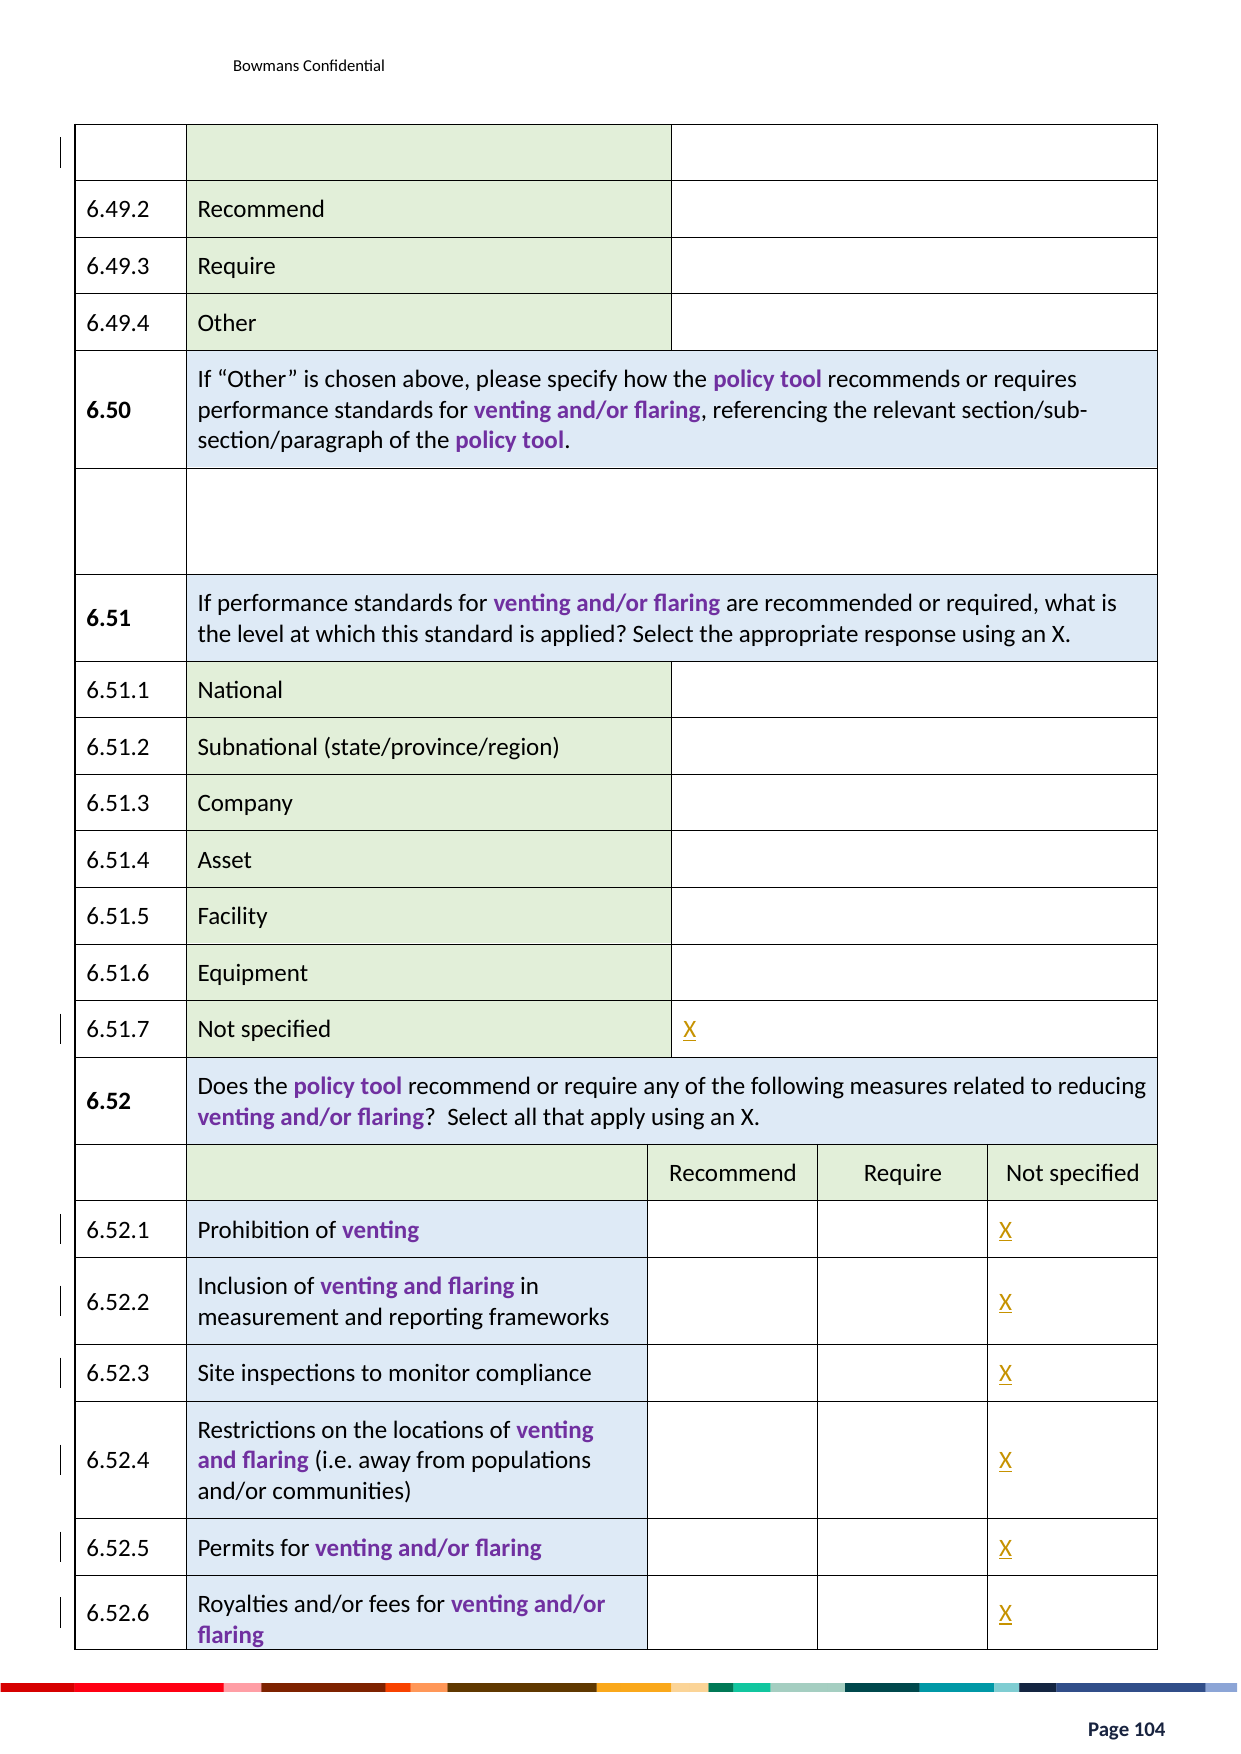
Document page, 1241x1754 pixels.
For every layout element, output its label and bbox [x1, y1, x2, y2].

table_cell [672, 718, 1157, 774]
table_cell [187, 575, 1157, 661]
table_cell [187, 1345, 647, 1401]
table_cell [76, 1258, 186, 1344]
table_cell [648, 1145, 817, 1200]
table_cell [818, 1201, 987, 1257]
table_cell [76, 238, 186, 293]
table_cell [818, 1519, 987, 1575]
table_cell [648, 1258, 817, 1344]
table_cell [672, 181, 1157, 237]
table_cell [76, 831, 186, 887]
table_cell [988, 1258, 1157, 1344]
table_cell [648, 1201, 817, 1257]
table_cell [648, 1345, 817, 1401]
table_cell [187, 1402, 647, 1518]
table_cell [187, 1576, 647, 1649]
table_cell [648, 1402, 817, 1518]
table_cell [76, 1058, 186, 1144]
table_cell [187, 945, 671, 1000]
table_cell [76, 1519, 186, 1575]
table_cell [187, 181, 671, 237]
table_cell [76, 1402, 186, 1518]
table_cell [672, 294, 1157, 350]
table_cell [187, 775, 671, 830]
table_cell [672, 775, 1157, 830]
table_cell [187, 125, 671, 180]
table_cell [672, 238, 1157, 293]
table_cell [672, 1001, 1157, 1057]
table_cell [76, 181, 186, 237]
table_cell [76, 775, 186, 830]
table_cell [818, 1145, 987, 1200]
picture [0, 1683, 1236, 1692]
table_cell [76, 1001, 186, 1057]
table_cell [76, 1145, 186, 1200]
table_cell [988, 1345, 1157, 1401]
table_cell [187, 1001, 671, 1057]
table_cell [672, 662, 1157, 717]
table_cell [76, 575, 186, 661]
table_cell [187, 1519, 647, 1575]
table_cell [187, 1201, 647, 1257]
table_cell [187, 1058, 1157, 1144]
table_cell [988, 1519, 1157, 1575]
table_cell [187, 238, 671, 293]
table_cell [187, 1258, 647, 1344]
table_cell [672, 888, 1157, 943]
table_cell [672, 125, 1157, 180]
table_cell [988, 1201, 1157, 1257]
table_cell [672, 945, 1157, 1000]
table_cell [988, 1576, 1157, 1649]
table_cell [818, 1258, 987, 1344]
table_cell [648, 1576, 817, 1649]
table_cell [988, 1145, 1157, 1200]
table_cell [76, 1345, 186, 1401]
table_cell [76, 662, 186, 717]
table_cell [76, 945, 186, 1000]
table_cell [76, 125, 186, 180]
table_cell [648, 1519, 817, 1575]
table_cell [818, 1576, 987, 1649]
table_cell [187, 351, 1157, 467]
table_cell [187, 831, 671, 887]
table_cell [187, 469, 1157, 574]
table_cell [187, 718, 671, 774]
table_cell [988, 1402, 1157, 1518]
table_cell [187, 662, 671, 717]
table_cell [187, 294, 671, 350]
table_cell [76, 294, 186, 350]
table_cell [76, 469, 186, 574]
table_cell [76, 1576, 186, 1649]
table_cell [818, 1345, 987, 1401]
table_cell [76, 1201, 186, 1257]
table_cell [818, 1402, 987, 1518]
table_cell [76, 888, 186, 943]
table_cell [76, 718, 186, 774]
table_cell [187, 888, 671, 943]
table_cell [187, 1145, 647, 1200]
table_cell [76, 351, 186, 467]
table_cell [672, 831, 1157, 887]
